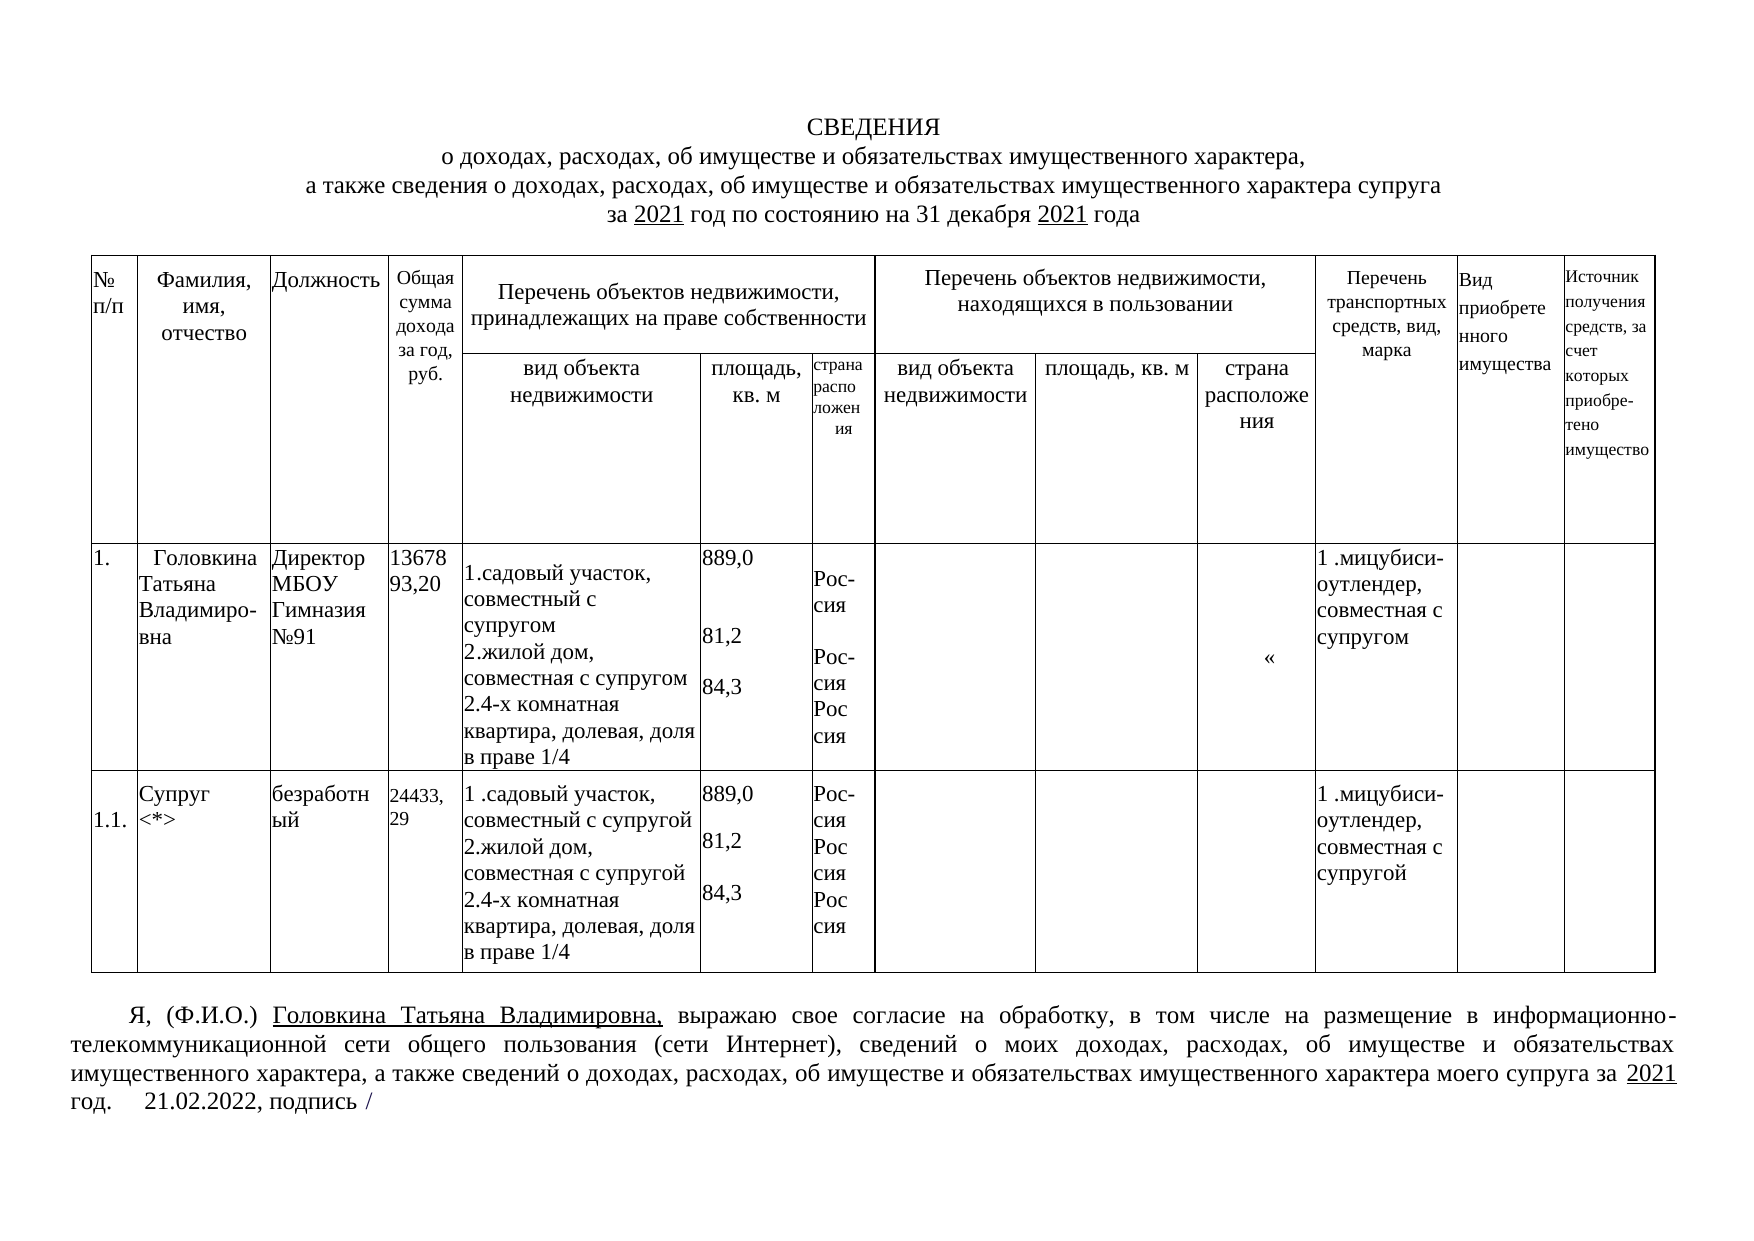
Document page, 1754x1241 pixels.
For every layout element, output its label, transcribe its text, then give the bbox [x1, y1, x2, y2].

table_header Перечень объектов недвижимости, принадлежащих на праве собственности [463, 256, 874, 353]
table_cell .садовый участок, совместный с супругом .жилой дом, совместная с супругом 2.4-х комнатная квартира, долевая, доля в праве 1/4 [463, 544, 700, 769]
table_cell [876, 807, 1035, 972]
table_cell совместный с супругой 2.жилой дом, совместная с супругой 2.4-х комнатная квартира, долевая, доля в праве 1/4 [463, 807, 700, 972]
table_header № п/п [92, 256, 137, 543]
table_header Общая сумма дохода за год, руб. [389, 256, 462, 543]
table_cell площадь, кв. м [701, 354, 812, 543]
table_cell [1458, 807, 1564, 972]
table_cell [1458, 544, 1564, 769]
table_cell безработн [271, 771, 388, 807]
table_cell [1036, 771, 1197, 807]
table_cell оутлендер, совместная с супругой [1316, 807, 1457, 972]
table_cell [876, 771, 1035, 807]
text Я, (Ф.И.О.) Головкина Татьяна Владимировна, выражаю свое согласие на обработку, в том числе на размещение в информационнотелекоммуникационной сети общего пользования (сети Интернет), сведений о моих доходах, расходах, об имуществе и обязательствах имущественного характера, а также сведений о доходах, расходах, об имуществе и обязательствах имущественного характера моего супруга за 2021 год. 21.02.2022, подпись / [70, 1000, 1676, 1115]
table_cell [1036, 807, 1197, 972]
table_header Источник получения средств, за счет которых приобретено имущество [1565, 256, 1654, 543]
table_cell <*> [138, 807, 270, 972]
table_cell [1565, 771, 1654, 807]
table_cell площадь, кв. м [1036, 354, 1197, 543]
table_cell Рос- [813, 771, 874, 807]
table_cell 889,0 81,2 84,3 [701, 544, 812, 769]
table_cell 1 .садовый участок, [463, 771, 700, 807]
table_cell 81,2 84,3 [701, 807, 812, 972]
table_cell [1458, 771, 1564, 807]
table_cell 24433, [389, 771, 462, 807]
table_cell [92, 771, 137, 807]
table_cell страна расположе ния [1198, 354, 1315, 543]
table_cell Директор МБОУ Гимназия №91 [271, 544, 388, 769]
table_cell вид объекта недвижимости [876, 354, 1035, 543]
table_header Перечень транспортных средств, вид, марка [1316, 256, 1457, 543]
text о доходах, расходах, об имуществе и обязательствах имущественного характера, а также сведения о доходах, расходах, об имуществе и обязательствах имущественного характера супруга за 2021 год по состоянию на 31 декабря 2021 года [70, 141, 1676, 227]
table_cell Россия Россия Рос сия [813, 544, 874, 769]
table_cell 1 .мицубиси- [1316, 771, 1457, 807]
table_cell страна распо ложен ия [813, 354, 874, 543]
table_cell 1 .мицубиси- оутлендер, совместная с супругом [1316, 544, 1457, 769]
table_cell [876, 544, 1035, 769]
table_cell сия Рос сия Рос сия [813, 807, 874, 972]
table_cell [1198, 807, 1315, 972]
table_cell ый [271, 807, 388, 972]
table_cell [1036, 544, 1197, 769]
table_cell Супруг [138, 771, 270, 807]
table_cell 29 [389, 807, 462, 972]
text СВЕДЕНИЯ [70, 112, 1676, 141]
table_header Фамилия, имя, отчество [138, 256, 270, 543]
table_cell Головкина Татьяна Владимировна [138, 544, 270, 769]
table_header Перечень объектов недвижимости, находящихся в пользовании [876, 256, 1315, 353]
table_cell [1565, 544, 1654, 769]
table_cell [1198, 771, 1315, 807]
table_cell 1.1. [92, 807, 137, 972]
table_header Вид приобрете нного имущества [1458, 256, 1564, 543]
table_cell 889,0 [701, 771, 812, 807]
table_cell вид объекта недвижимости [463, 354, 700, 543]
table_cell [1565, 807, 1654, 972]
table_cell « [1198, 544, 1315, 769]
table_cell 1. [92, 544, 137, 769]
table_header Должность [271, 256, 388, 543]
table_cell 13678 93,20 [389, 544, 462, 769]
